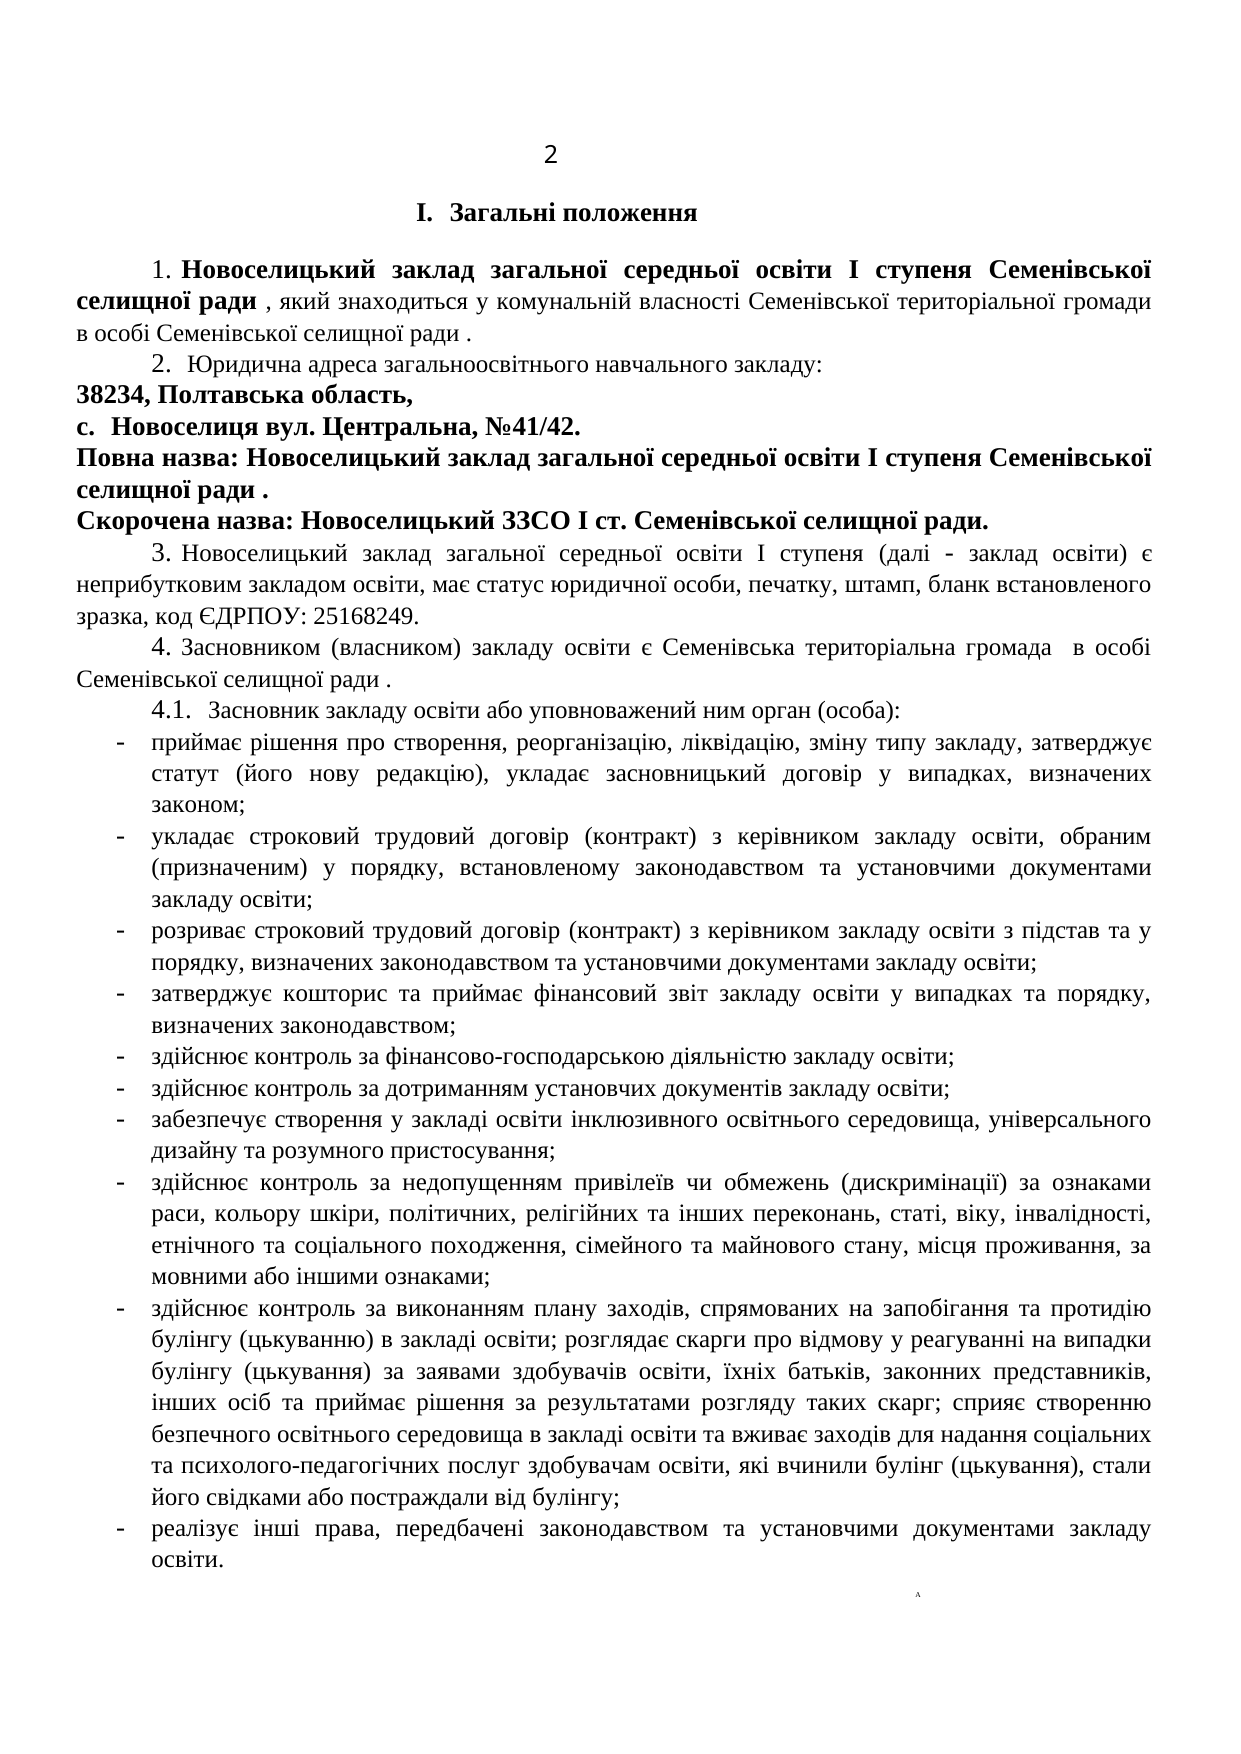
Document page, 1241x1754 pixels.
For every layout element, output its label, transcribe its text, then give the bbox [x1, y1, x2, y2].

text 38234, Полтавська область, [76, 379, 1152, 410]
list забезпечує створення у закладі освіти інклюзивного освітнього середовища, універсального дизайну та розумного пристосування; [116, 1102, 1152, 1165]
list здійснює контроль за фінансово-господарською діяльністю закладу освіти; [116, 1039, 1152, 1071]
list приймає рішення про створення, реорганізацію, ліквідацію, зміну типу закладу, затверджує статут (його нову редакцію), укладає засновницький договір у випадках, визначених законом; [116, 725, 1152, 819]
list реалізує інші права, передбачені законодавством та установчими документами закладу освіти. [116, 1511, 1152, 1574]
list укладає строковий трудовий договір (контракт) з керівником закладу освіти, обраним (призначеним) у порядку, встановленому законодавством та установчими документами закладу освіти; [116, 819, 1152, 914]
text Повна назва: Новоселицький заклад загальної середньої освіти І ступеня Семенівської селищної ради . [76, 442, 1152, 505]
list затверджує кошторис та приймає фінансовий звіт закладу освіти у випадках та порядку, визначених законодавством; [116, 977, 1152, 1039]
list Новоселицький заклад загальної середньої освіти І ступеня Семенівської селищної ради , який знаходиться у комунальній власності Семенівської територіальної громади в особі Семенівської селищної ради . [76, 253, 1152, 347]
text с. Новоселиця вул. Центральна, №41/42. [76, 410, 1152, 442]
list Новоселицький заклад загальної середньої освіти І ступеня (далі - заклад освіти) є неприбутковим закладом освіти, має статус юридичної особи, печатку, штамп, бланк встановленого зразка, код ЄДРПОУ: 25168249. [76, 536, 1152, 631]
list Юридична адреса загальноосвітнього навчального закладу: [76, 347, 1152, 379]
list Засновник закладу освіти або уповноважений ним орган (особа): [76, 693, 1152, 725]
text Скорочена назва: Новоселицький ЗЗСО І ст. Семенівської селищної ради. [301, 505, 1152, 536]
text І. Загальні положення [416, 200, 1152, 227]
list Засновником (власником) закладу освіти є Семенівська територіальна громада в особі Семенівської селищної ради . [76, 631, 1152, 693]
list здійснює контроль за недопущенням привілеїв чи обмежень (дискримінації) за ознаками раси, кольору шкіри, політичних, релігійних та інших переконань, статі, віку, інвалідності, етнічного та соціального походження, сімейного та майнового стану, місця проживання, за мовними або іншими ознаками; [116, 1165, 1152, 1291]
list здійснює контроль за дотриманням установчих документів закладу освіти; [116, 1071, 1152, 1102]
list здійснює контроль за виконанням плану заходів, спрямованих на запобігання та протидію булінгу (цькуванню) в закладі освіти; розглядає скарги про відмову у реагуванні на випадки булінгу (цькування) за заявами здобувачів освіти, їхніх батьків, законних представників, інших осіб та приймає рішення за результатами розгляду таких скарг; сприяє створенню безпечного освітнього середовища в закладі освіти та вживає заходів для надання соціальних та психолого-педагогічних послуг здобувачам освіти, які вчинили булінг (цькування), стали його свідками або постраждали від булінгу; [116, 1291, 1152, 1511]
list розриває строковий трудовий договір (контракт) з керівником закладу освіти з підстав та у порядку, визначених законодавством та установчими документами закладу освіти; [116, 914, 1152, 977]
